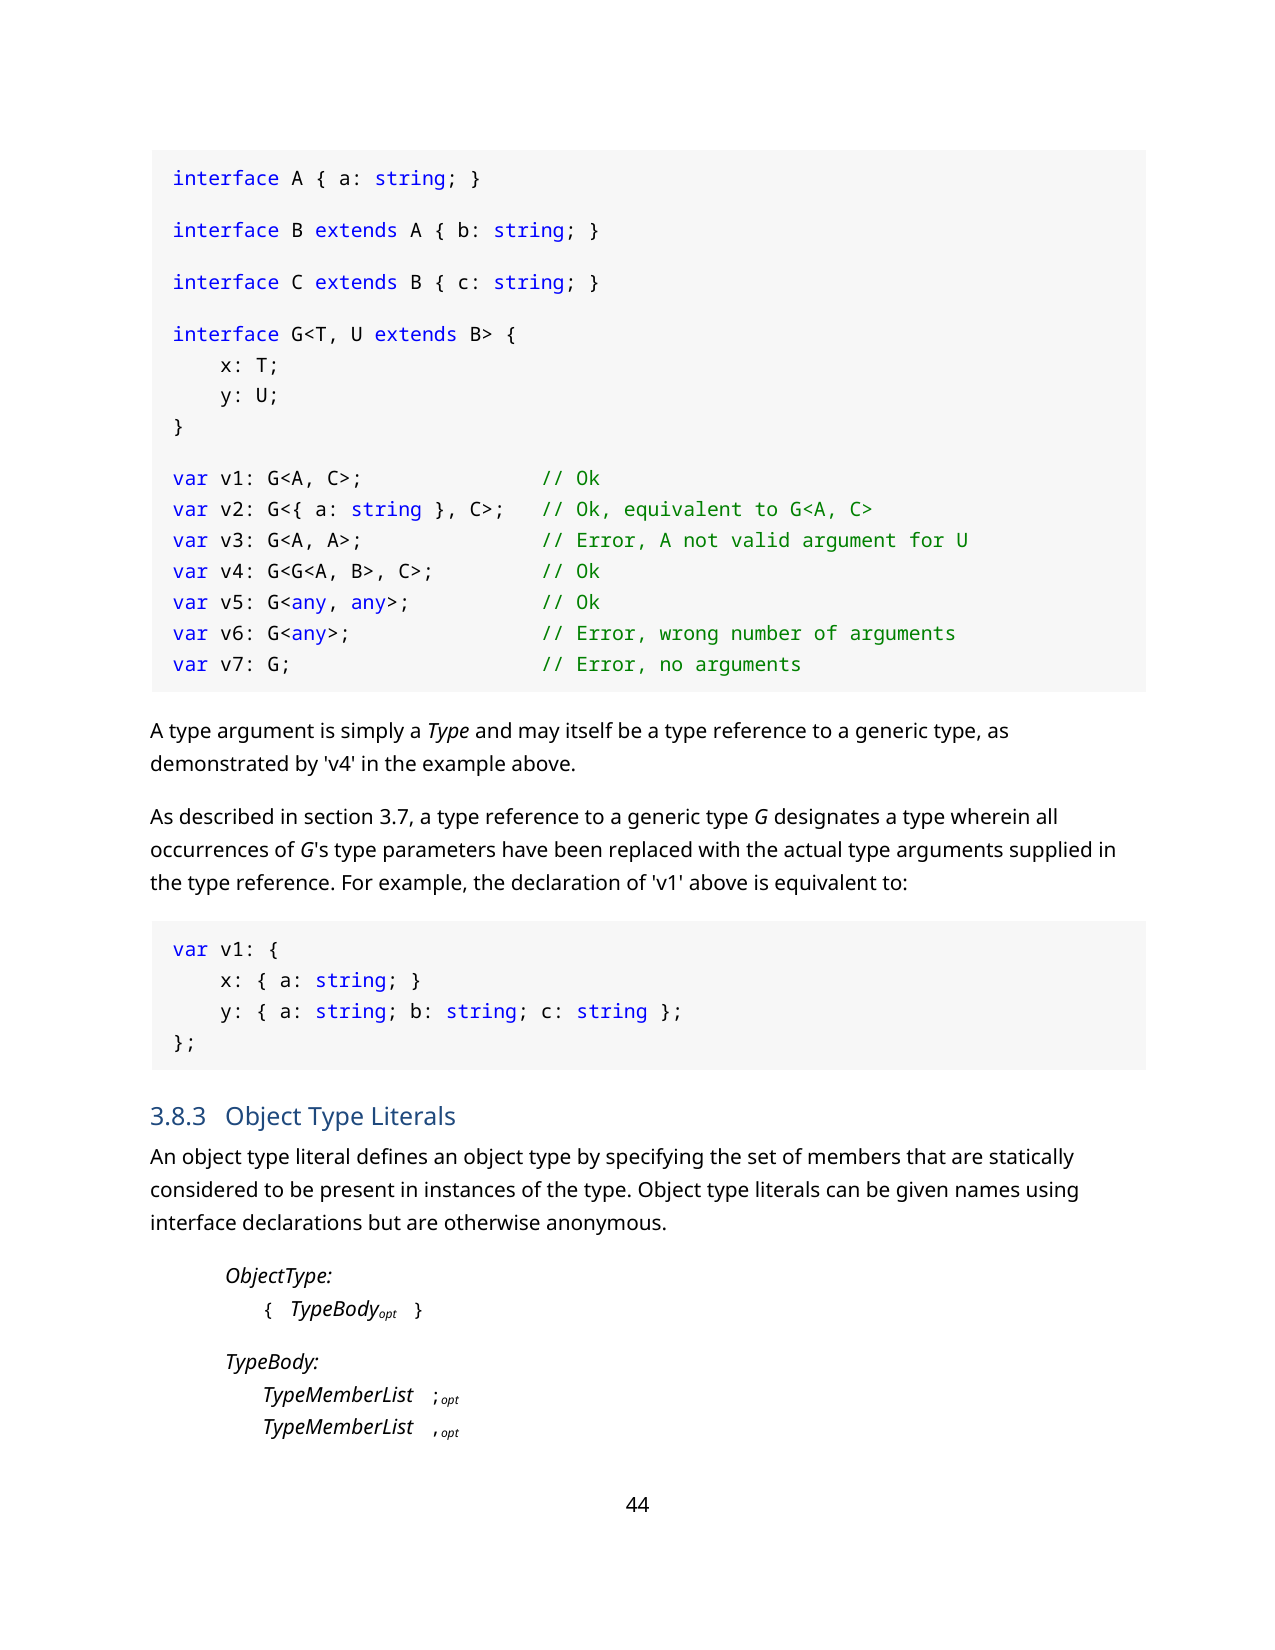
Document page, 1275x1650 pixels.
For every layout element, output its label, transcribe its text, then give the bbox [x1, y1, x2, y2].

text A type argument is simply a Type and may itself be a type reference to a generic type, as demonstrated by 'v4' in the example above. [150, 716, 1125, 777]
text interface A { a: string; } [164, 163, 1133, 192]
text interface G<T, U extends B> { x: T; y: U; } [164, 305, 1133, 440]
text var v1: { x: { a: string; } y: { a: string; b: string; c: string }; }; [164, 934, 1133, 1058]
text interface B extends A { b: string; } [164, 202, 1133, 243]
text TypeBody: TypeMemberList ;opt TypeMemberList ,opt [225, 1347, 1125, 1441]
subtitle Object Type Literals [150, 1099, 1125, 1133]
text As described in section 3.7, a type reference to a generic type G designates a type wherein all occurrences of G's type parameters have been replaced with the actual type arguments supplied in the type reference. For example, the declaration of 'v1' above is equivalent to: [150, 802, 1125, 896]
text ObjectType: { TypeBodyopt } [225, 1261, 1125, 1322]
text interface C extends B { c: string; } [164, 253, 1133, 295]
text var v1: G<A, C>; // Ok var v2: G<{ a: string }, C>; // Ok, equivalent to G<A, C> var v3: G<A, A>; // Error, A not valid argument for U var v4: G<G<A, B>, C>; // Ok var v5: G<any, any>; // Ok var v6: G<any>; // Error, wrong number of arguments var v7: G; // Error, no arguments [164, 450, 1133, 679]
text An object type literal defines an object type by specifying the set of members that are statically considered to be present in instances of the type. Object type literals can be given names using interface declarations but are otherwise anonymous. [150, 1142, 1125, 1236]
